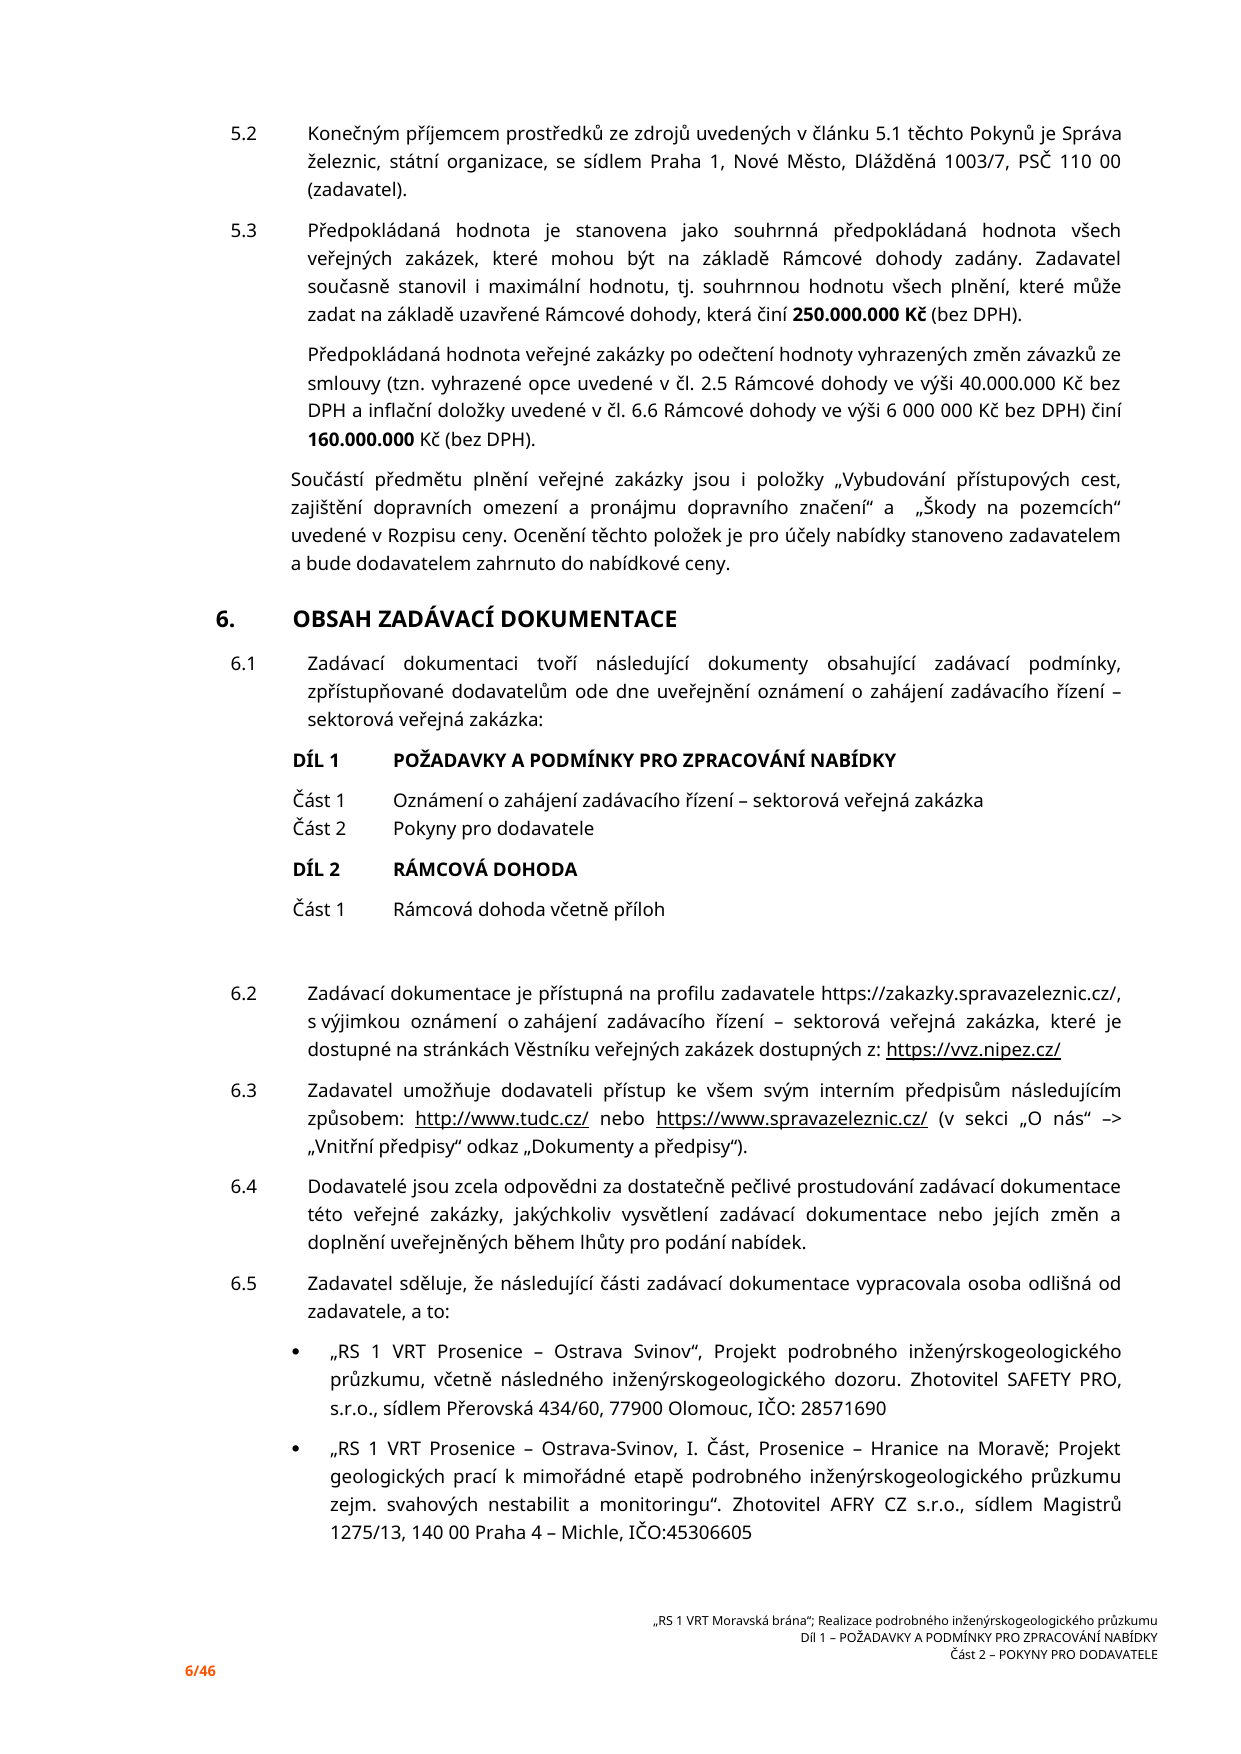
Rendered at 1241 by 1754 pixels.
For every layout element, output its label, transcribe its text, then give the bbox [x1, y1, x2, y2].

list „RS 1 VRT Prosenice – Ostrava-Svinov, I. Část, Prosenice – Hranice na Moravě; Projekt geologických prací k mimořádné etapě podrobného inženýrskogeologického průzkumu zejm. svahových nestabilit a monitoringu“. Zhotovitel AFRY CZ s.r.o., sídlem Magistrů 1275/13, 140 00 Praha 4 – Michle, IČO:45306605 [292, 1435, 1122, 1545]
text Část 2 Pokyny pro dodavatele [292, 815, 1122, 841]
text Dodavatelé jsou zcela odpovědni za dostatečně pečlivé prostudování zadávací dokumentace této veřejné zakázky, jakýchkoliv vysvětlení zadávací dokumentace nebo jejích změn a doplnění uveřejněných během lhůty pro podání nabídek. [230, 1174, 1122, 1255]
text DÍL 1 POŽADAVKY A PODMÍNKY PRO ZPRACOVÁNÍ NABÍDKY [292, 747, 1122, 772]
text Část 1 Rámcová dohoda včetně příloh [292, 896, 1122, 922]
text Zadávací dokumentace je přístupná na profilu zadavatele https://zakazky.spravazeleznic.cz/, s výjimkou oznámení o zahájení zadávacího řízení – sektorová veřejná zakázka, které je dostupné na stránkách Věstníku veřejných zakázek dostupných z: https://vvz.nipez.cz/ [230, 981, 1122, 1062]
list Předpokládaná hodnota veřejné zakázky po odečtení hodnoty vyhrazených změn závazků ze smlouvy (tzn. vyhrazené opce uvedené v čl. 2.5 Rámcové dohody ve výši 40.000.000 Kč bez DPH a inflační doložky uvedené v čl. 6.6 Rámcové dohody ve výši 6 000 000 Kč bez DPH) činí 160.000.000 Kč (bez DPH). [307, 342, 1122, 451]
text Část 1 Oznámení o zahájení zadávacího řízení – sektorová veřejná zakázka [292, 787, 1122, 813]
text OBSAH ZADÁVACÍ DOKUMENTACE [216, 603, 1122, 635]
text Součástí předmětu plnění veřejné zakázky jsou i položky „Vybudování přístupových cest, zajištění dopravních omezení a pronájmu dopravního značení“ a „Škody na pozemcích“ uvedené v Rozpisu ceny. Ocenění těchto položek je pro účely nabídky stanoveno zadavatelem a bude dodavatelem zahrnuto do nabídkové ceny. [291, 466, 1122, 576]
text DÍL 2 Rámcová dohoda [292, 856, 1122, 881]
text Zadávací dokumentaci tvoří následující dokumenty obsahující zadávací podmínky, zpřístupňované dodavatelům ode dne uveřejnění oznámení o zahájení zadávacího řízení – sektorová veřejná zakázka: [230, 650, 1122, 732]
list „RS 1 VRT Prosenice – Ostrava Svinov“, Projekt podrobného inženýrskogeologického průzkumu, včetně následného inženýrskogeologického dozoru. Zhotovitel SAFETY PRO, s.r.o., sídlem Přerovská 434/60, 77900 Olomouc, IČO: 28571690 [292, 1339, 1122, 1420]
text Konečným příjemcem prostředků ze zdrojů uvedených v článku 5.1 těchto Pokynů je Správa železnic, státní organizace, se sídlem Praha 1, Nové Město, Dlážděná 1003/7, PSČ 110 00 (zadavatel). [230, 121, 1122, 202]
text Zadavatel umožňuje dodavateli přístup ke všem svým interním předpisům následujícím způsobem: http://www.tudc.cz/ nebo https://www.spravazeleznic.cz/ (v sekci „O nás“ –> „Vnitřní předpisy“ odkaz „Dokumenty a předpisy“). [230, 1077, 1122, 1159]
text Předpokládaná hodnota je stanovena jako souhrnná předpokládaná hodnota všech veřejných zakázek, které mohou být na základě Rámcové dohody zadány. Zadavatel současně stanovil i maximální hodnotu, tj. souhrnnou hodnotu všech plnění, které může zadat na základě uzavřené Rámcové dohody, která činí 250.000.000 Kč (bez DPH). [230, 217, 1122, 327]
text Zadavatel sděluje, že následující části zadávací dokumentace vypracovala osoba odlišná od zadavatele, a to: [230, 1270, 1122, 1324]
